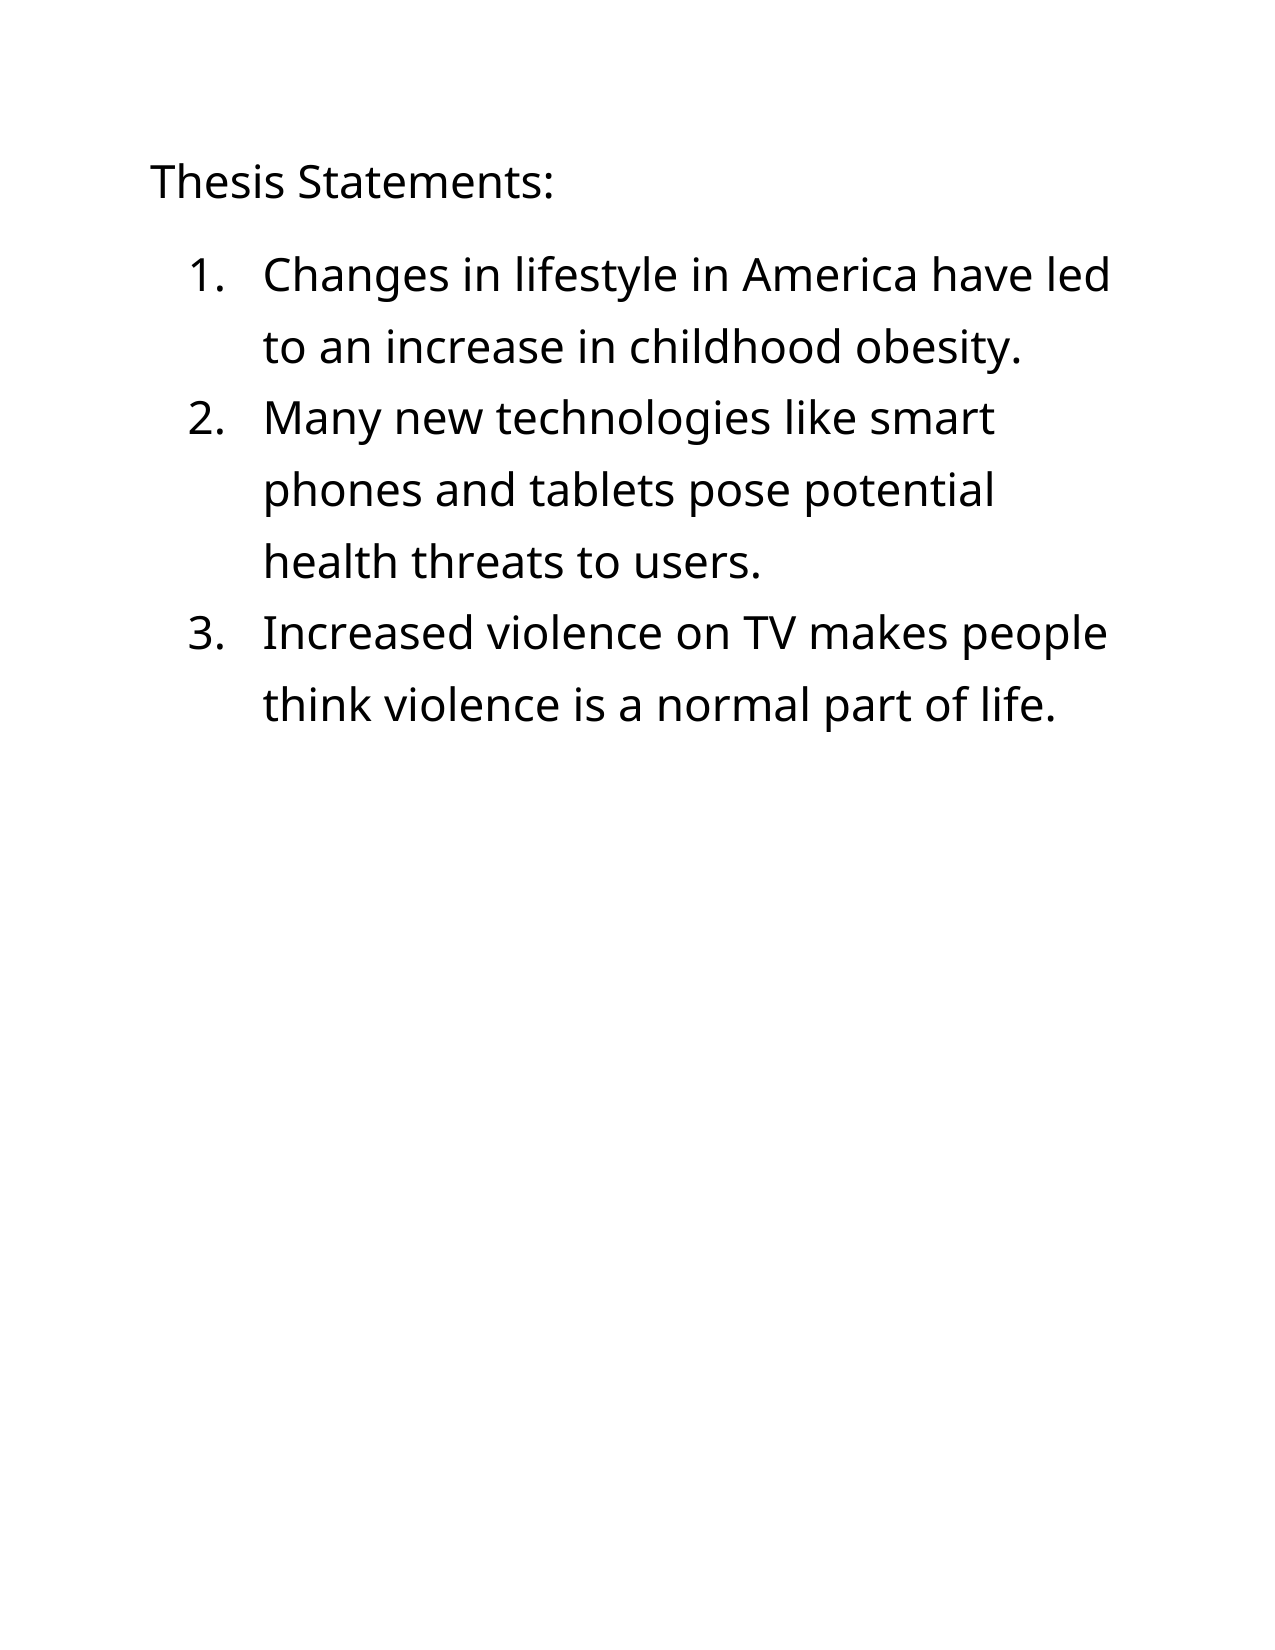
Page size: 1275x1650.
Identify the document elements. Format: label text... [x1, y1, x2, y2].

text Thesis Statements: [150, 150, 1125, 212]
list Many new technologies like smart phones and tablets pose potential health threats to users. [187, 386, 1125, 592]
list Increased violence on TV makes people think violence is a normal part of life. [187, 601, 1125, 735]
list Changes in lifestyle in America have led to an increase in childhood obesity. [187, 242, 1125, 377]
